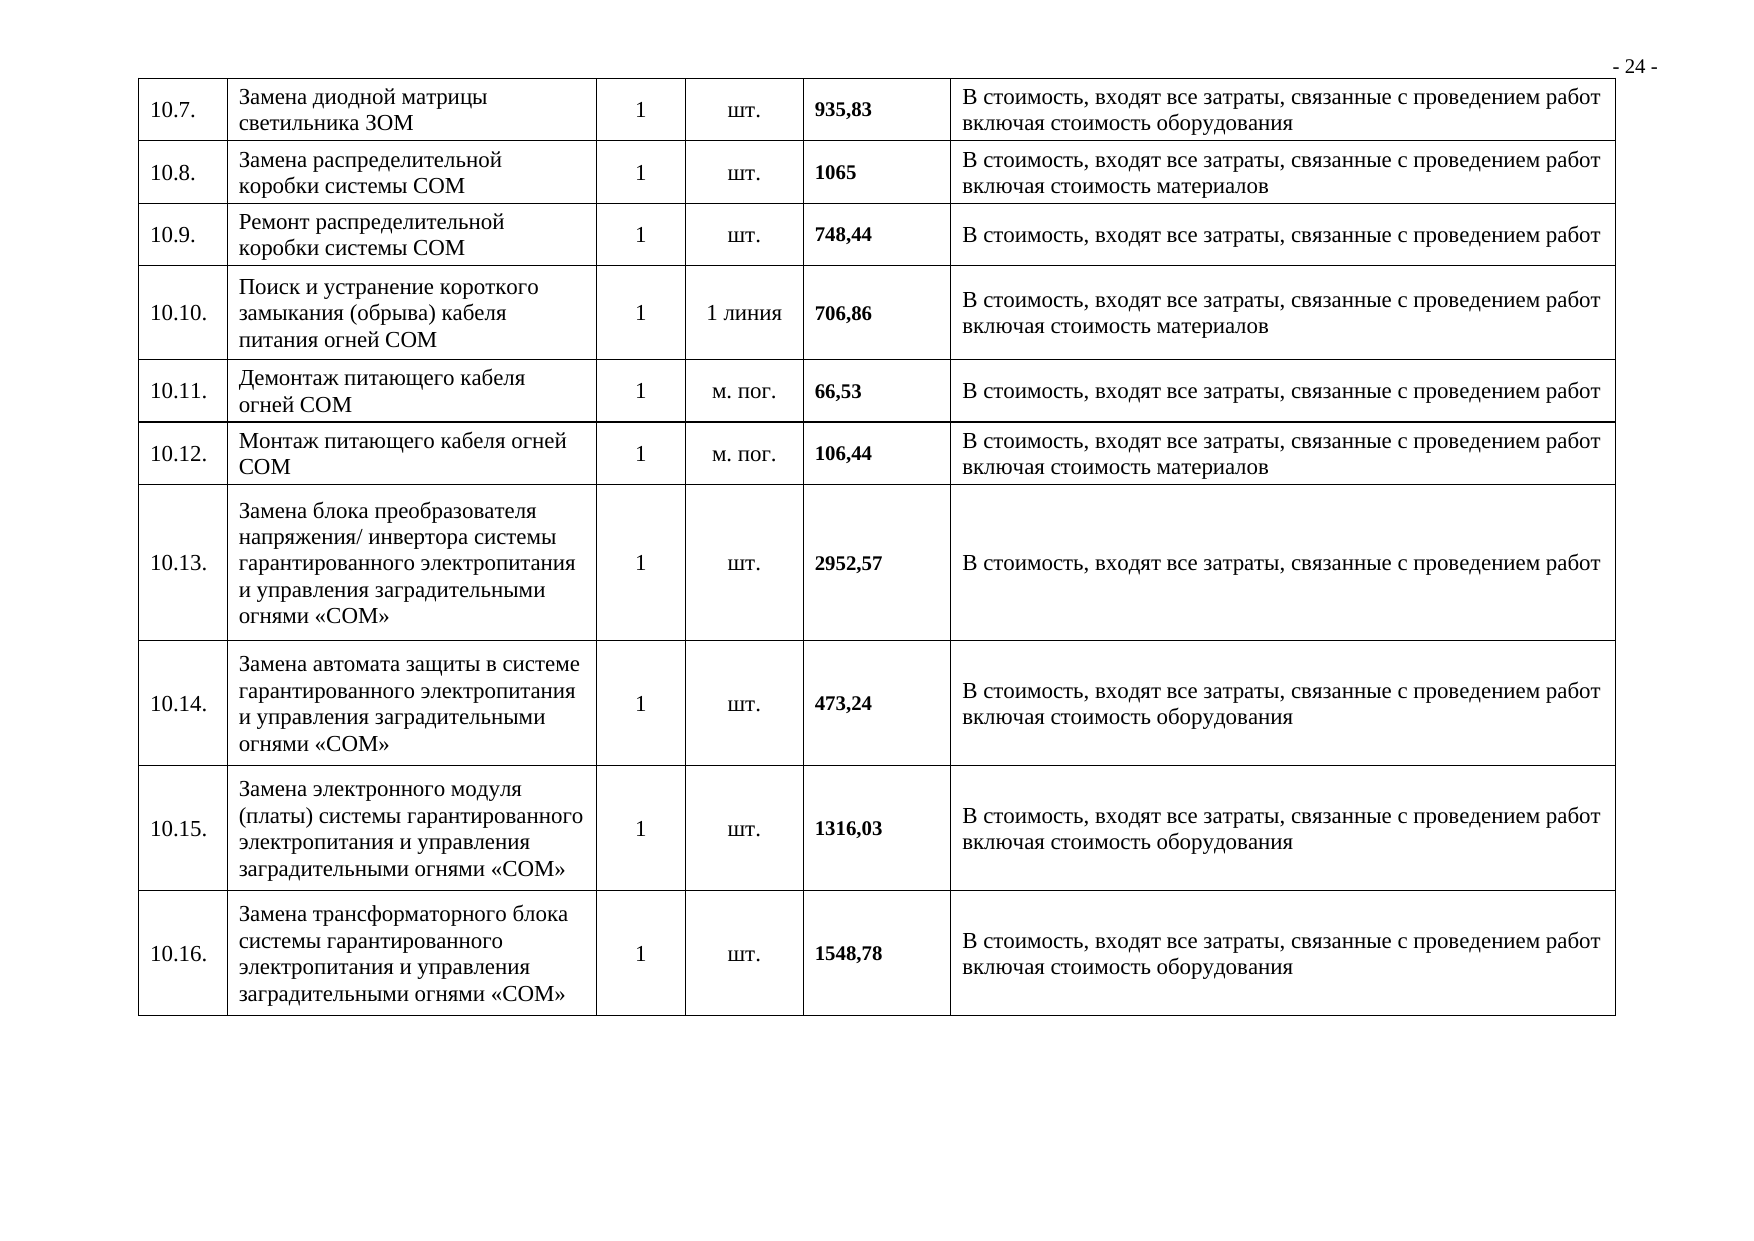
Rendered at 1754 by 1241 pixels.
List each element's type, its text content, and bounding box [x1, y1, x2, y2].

table_cell шт. [686, 141, 803, 203]
table_cell 1 линия [686, 266, 803, 359]
table_cell В стоимость, входят все затраты, связанные с проведением работ включая стоимость материалов [951, 423, 1615, 484]
table_cell 1 [597, 766, 685, 890]
table_cell Ремонт распределительной коробки системы СОМ [228, 204, 596, 265]
table_cell В стоимость, входят все затраты, связанные с проведением работ включая стоимость материалов [951, 266, 1615, 359]
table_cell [951, 891, 1615, 1015]
table_cell 1 [597, 79, 685, 140]
table_cell м. пог. [686, 423, 803, 484]
table_cell 10.8. [139, 141, 227, 203]
table_cell 1 [597, 641, 685, 765]
table_cell шт. [686, 485, 803, 640]
table_cell шт. [686, 641, 803, 765]
table_cell Замена блока преобразователя напряжения/ инвертора системы гарантированного электропитания и управления заградительными огнями «СОМ» [228, 485, 596, 640]
table_cell Монтаж питающего кабеля огней СОМ [228, 423, 596, 484]
table_cell В стоимость, входят все затраты, связанные с проведением работ [951, 360, 1615, 421]
table_cell 10.11. [139, 360, 227, 421]
table_cell 66,53 [804, 360, 950, 421]
table_cell Замена электронного модуля (платы) системы гарантированного электропитания и управления заградительными огнями «СОМ» [228, 766, 596, 890]
table_cell 1 [597, 266, 685, 359]
table_cell 1 [597, 485, 685, 640]
table_cell В стоимость, входят все затраты, связанные с проведением работ [951, 485, 1615, 640]
table_cell шт. [686, 79, 803, 140]
table_cell 10.13. [139, 485, 227, 640]
table_cell В стоимость, входят все затраты, связанные с проведением работ включая стоимость оборудования [951, 641, 1615, 765]
table_cell 1316,03 [804, 766, 950, 890]
table_cell 106,44 [804, 423, 950, 484]
table_cell 10.15. [139, 766, 227, 890]
table_cell Замена распределительной коробки системы СОМ [228, 141, 596, 203]
table_cell 1 [597, 141, 685, 203]
table_cell 1 [597, 204, 685, 265]
table_cell 10.12. [139, 423, 227, 484]
table_cell м. пог. [686, 360, 803, 421]
table_cell 1548,78 [804, 891, 950, 1015]
table_cell В стоимость, входят все затраты, связанные с проведением работ включая стоимость оборудования [951, 766, 1615, 890]
table_cell 10.14. [139, 641, 227, 765]
table_cell Поиск и устранение короткого замыкания (обрыва) кабеля питания огней СОМ [228, 266, 596, 359]
table_cell шт. [686, 204, 803, 265]
table_cell В стоимость, входят все затраты, связанные с проведением работ [951, 204, 1615, 265]
table_cell Замена автомата защиты в системе гарантированного электропитания и управления заградительными огнями «СОМ» [228, 641, 596, 765]
table_cell шт. [686, 891, 803, 1015]
table_cell 1 [597, 360, 685, 421]
table_cell Демонтаж питающего кабеля огней СОМ [228, 360, 596, 421]
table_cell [951, 141, 1615, 203]
table_cell 1065 [804, 141, 950, 203]
table_cell 748,44 [804, 204, 950, 265]
table_cell 10.16. [139, 891, 227, 1015]
table_cell 2952,57 [804, 485, 950, 640]
table_cell Замена диодной матрицы светильника ЗОМ [228, 79, 596, 140]
table_cell Замена трансформаторного блока системы гарантированного электропитания и управления заградительными огнями «СОМ» [228, 891, 596, 1015]
table_cell 706,86 [804, 266, 950, 359]
table_cell 1 [597, 423, 685, 484]
table_cell 1 [597, 891, 685, 1015]
table_cell шт. [686, 766, 803, 890]
table_cell 10.9. [139, 204, 227, 265]
table_cell 10.10. [139, 266, 227, 359]
table_cell В стоимость, входят все затраты, связанные с проведением работ включая стоимость оборудования [951, 79, 1615, 140]
table_cell 935,83 [804, 79, 950, 140]
table_cell 10.7. [139, 79, 227, 140]
table_cell 473,24 [804, 641, 950, 765]
